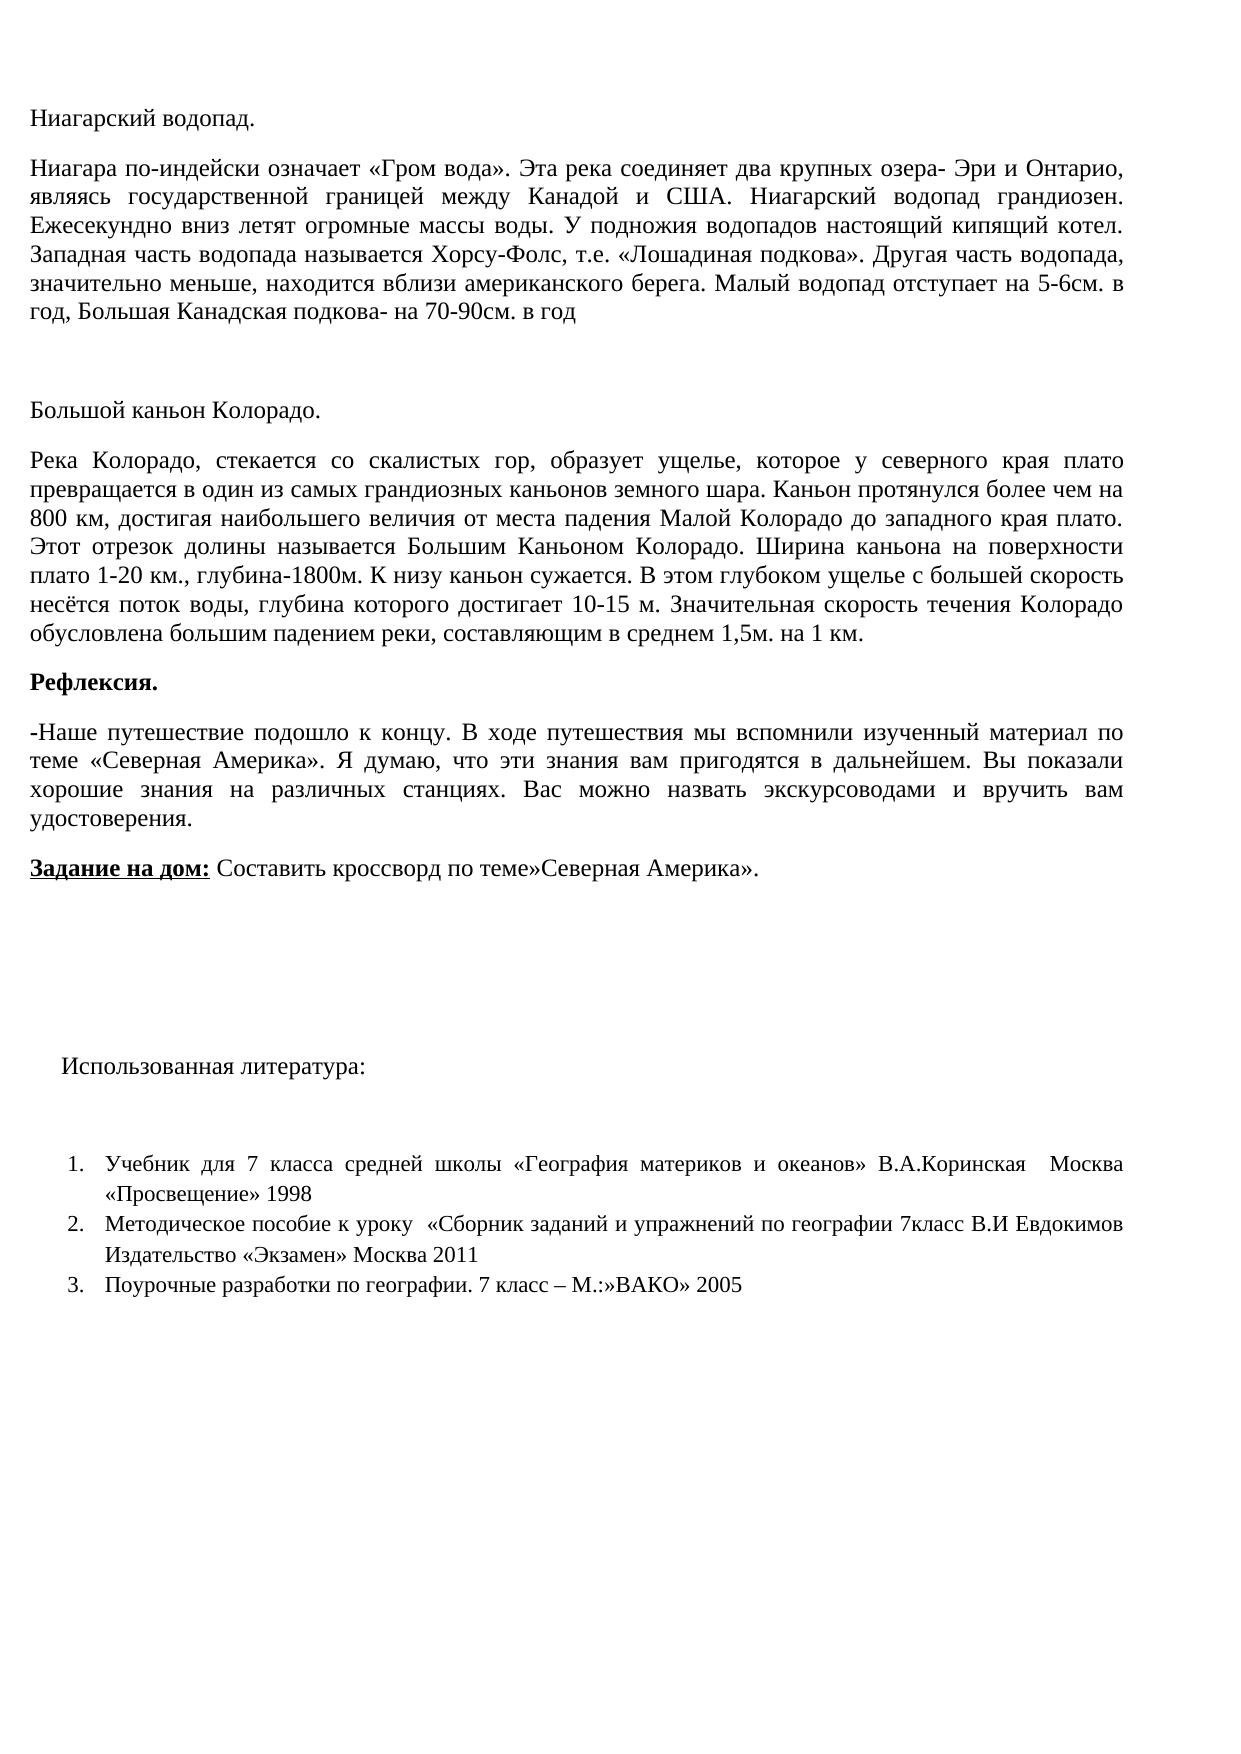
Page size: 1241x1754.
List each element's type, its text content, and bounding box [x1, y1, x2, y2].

list Учебник для 7 класса средней школы «География материков и океанов» В.А.Коринская Москва «Просвещение» 1998 [67, 1150, 1125, 1207]
text Большой каньон Колорадо. [29, 396, 1125, 424]
text -Наше путешествие подошло к концу. В ходе путешествия мы вспомнили изученный материал по теме «Северная Америка». Я думаю, что эти знания вам пригодятся в дальнейшем. Вы показали хорошие знания на различных станциях. Вас можно назвать экскурсоводами и вручить вам удостоверения. [29, 717, 1125, 832]
text Использованная литература: [29, 1051, 1125, 1080]
text Ниагара по-индейски означает «Гром вода». Эта река соединяет два крупных озера- Эри и Онтарио, являясь государственной границей между Канадой и США. Ниагарский водопад грандиозен. Ежесекундно вниз летят огромные массы воды. У подножия водопадов настоящий кипящий котел. Западная часть водопада называется Хорсу-Фолс, т.е. «Лошадиная подкова». Другая часть водопада, значительно меньше, находится вблизи американского берега. Малый водопад отступает на 5-6см. в год, Большая Канадская подкова- на 70-90см. в год [29, 153, 1125, 325]
text Река Колорадо, стекается со скалистых гор, образует ущелье, которое у северного края плато превращается в один из самых грандиозных каньонов земного шара. Каньон протянулся более чем на 800 км, достигая наибольшего величия от места падения Малой Колорадо до западного края плато. Этот отрезок долины называется Большим Каньоном Колорадо. Ширина каньона на поверхности плато 1-20 км., глубина-1800м. К низу каньон сужается. В этом глубоком ущелье с большей скорость несётся поток воды, глубина которого достигает 10-15 м. Значительная скорость течения Колорадо обусловлена большим падением реки, составляющим в среднем 1,5м. на 1 км. [29, 445, 1125, 646]
list Поурочные разработки по географии. 7 класс – М.:»ВАКО» 2005 [67, 1271, 1125, 1297]
text Рефлексия. [29, 667, 1125, 696]
text Задание на дом: Составить кроссворд по теме»Северная Америка». [29, 853, 1125, 881]
text Ниагарский водопад. [29, 103, 1125, 132]
list Методическое пособие к уроку «Сборник заданий и упражнений по географии 7класс В.И Евдокимов Издательство «Экзамен» Москва 2011 [67, 1211, 1125, 1267]
